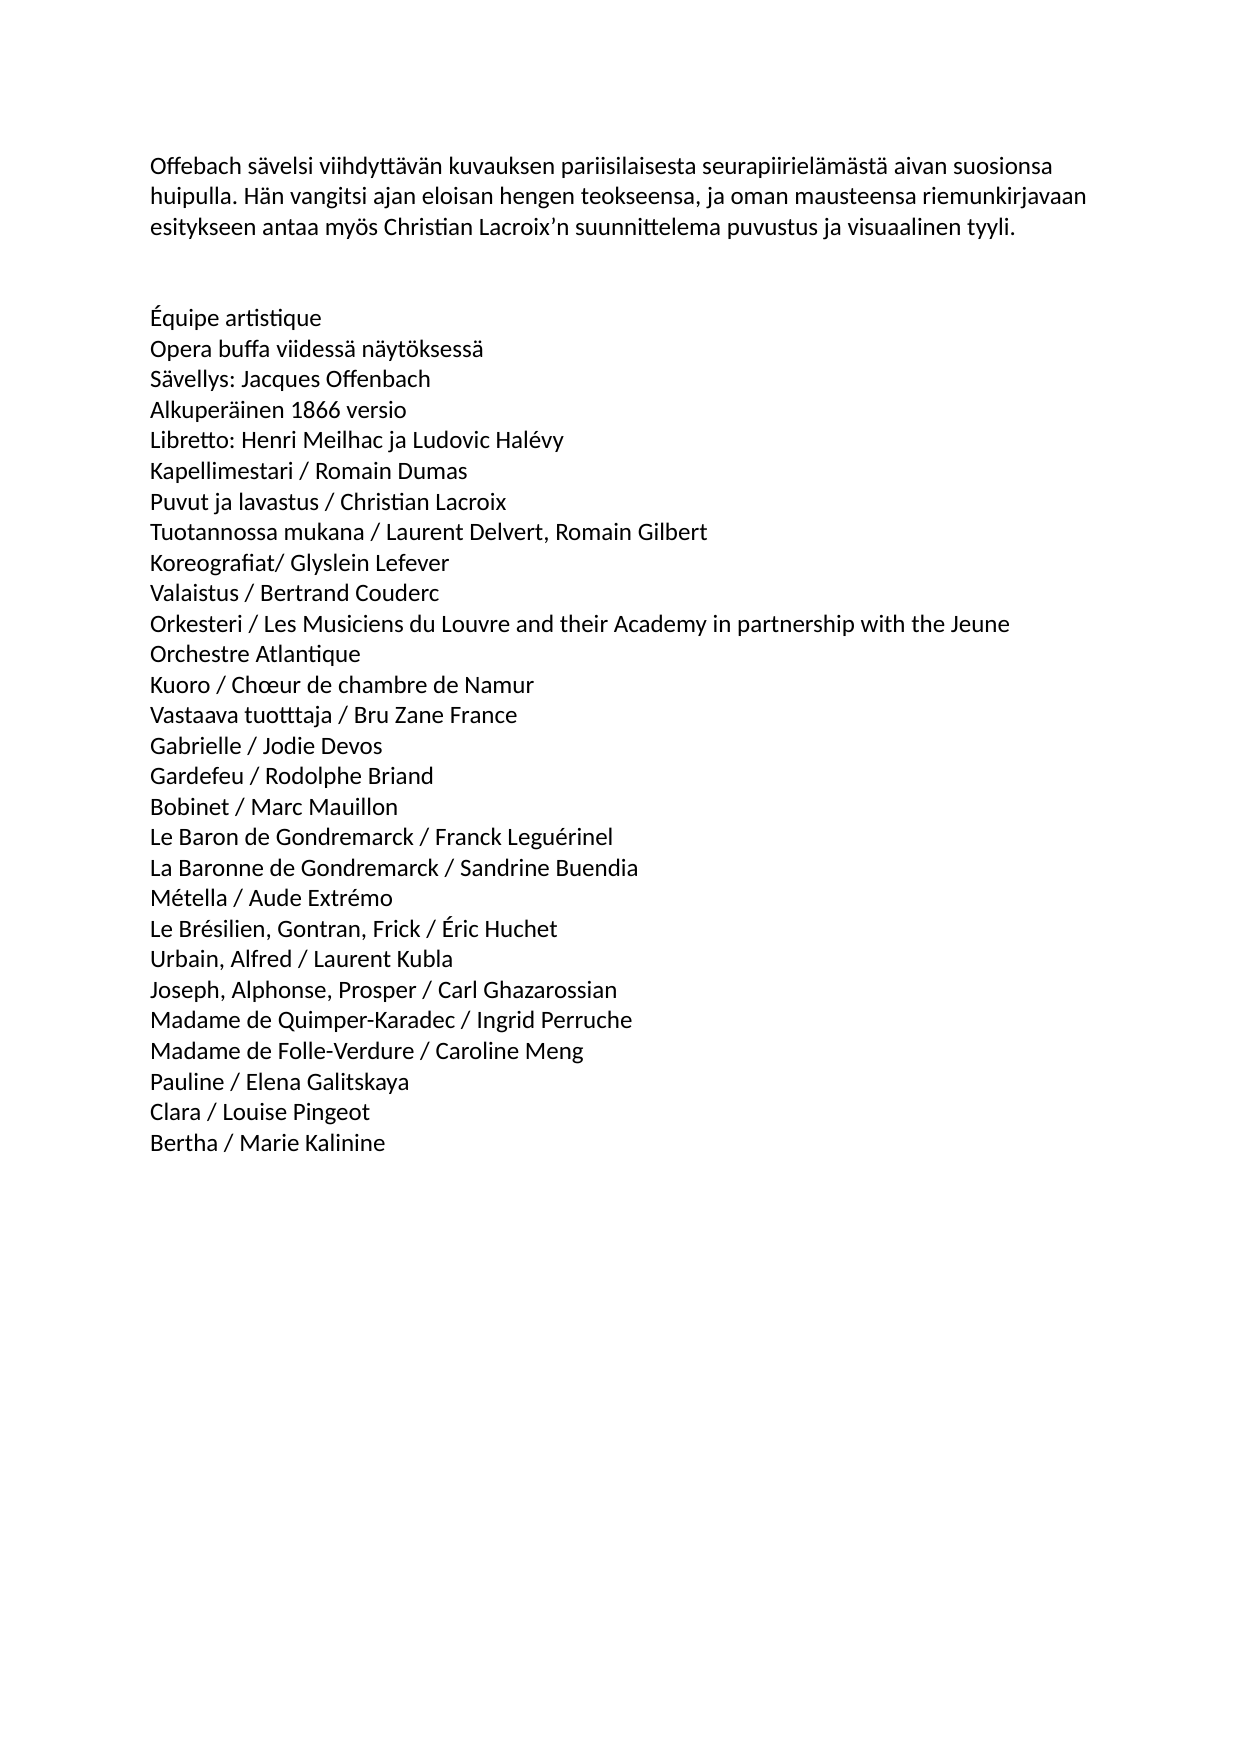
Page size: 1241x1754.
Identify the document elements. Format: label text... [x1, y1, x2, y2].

text Équipe artistique [150, 303, 1090, 333]
text Opera buffa viidessä näytöksessä Sävellys: Jacques Offenbach Alkuperäinen 1866 versio Libretto: Henri Meilhac ja Ludovic Halévy [150, 333, 1090, 455]
text Kapellimestari / Romain Dumas Puvut ja lavastus / Christian Lacroix Tuotannossa mukana / Laurent Delvert, Romain Gilbert Koreografiat/ Glyslein Lefever Valaistus / Bertrand Couderc [150, 455, 1090, 608]
text Offebach sävelsi viihdyttävän kuvauksen pariisilaisesta seurapiirielämästä aivan suosionsa huipulla. Hän vangitsi ajan eloisan hengen teokseensa, ja oman mausteensa riemunkirjavaan esitykseen antaa myös Christian Lacroix’n suunnittelema puvustus ja visuaalinen tyyli. [150, 150, 1090, 242]
text Gabrielle / Jodie Devos Gardefeu / Rodolphe Briand Bobinet / Marc Mauillon Le Baron de Gondremarck / Franck Leguérinel La Baronne de Gondremarck / Sandrine Buendia Métella / Aude Extrémo Le Brésilien, Gontran, Frick / Éric Huchet Urbain, Alfred / Laurent Kubla Joseph, Alphonse, Prosper / Carl Ghazarossian Madame de Quimper-Karadec / Ingrid Perruche Madame de Folle-Verdure / Caroline Meng Pauline / Elena Galitskaya Clara / Louise Pingeot Bertha / Marie Kalinine [150, 730, 1090, 1157]
text Vastaava tuotttaja / Bru Zane France [150, 699, 1090, 730]
text Orkesteri / Les Musiciens du Louvre and their Academy in partnership with the Jeune Orchestre Atlantique Kuoro / Chœur de chambre de Namur [150, 608, 1090, 699]
